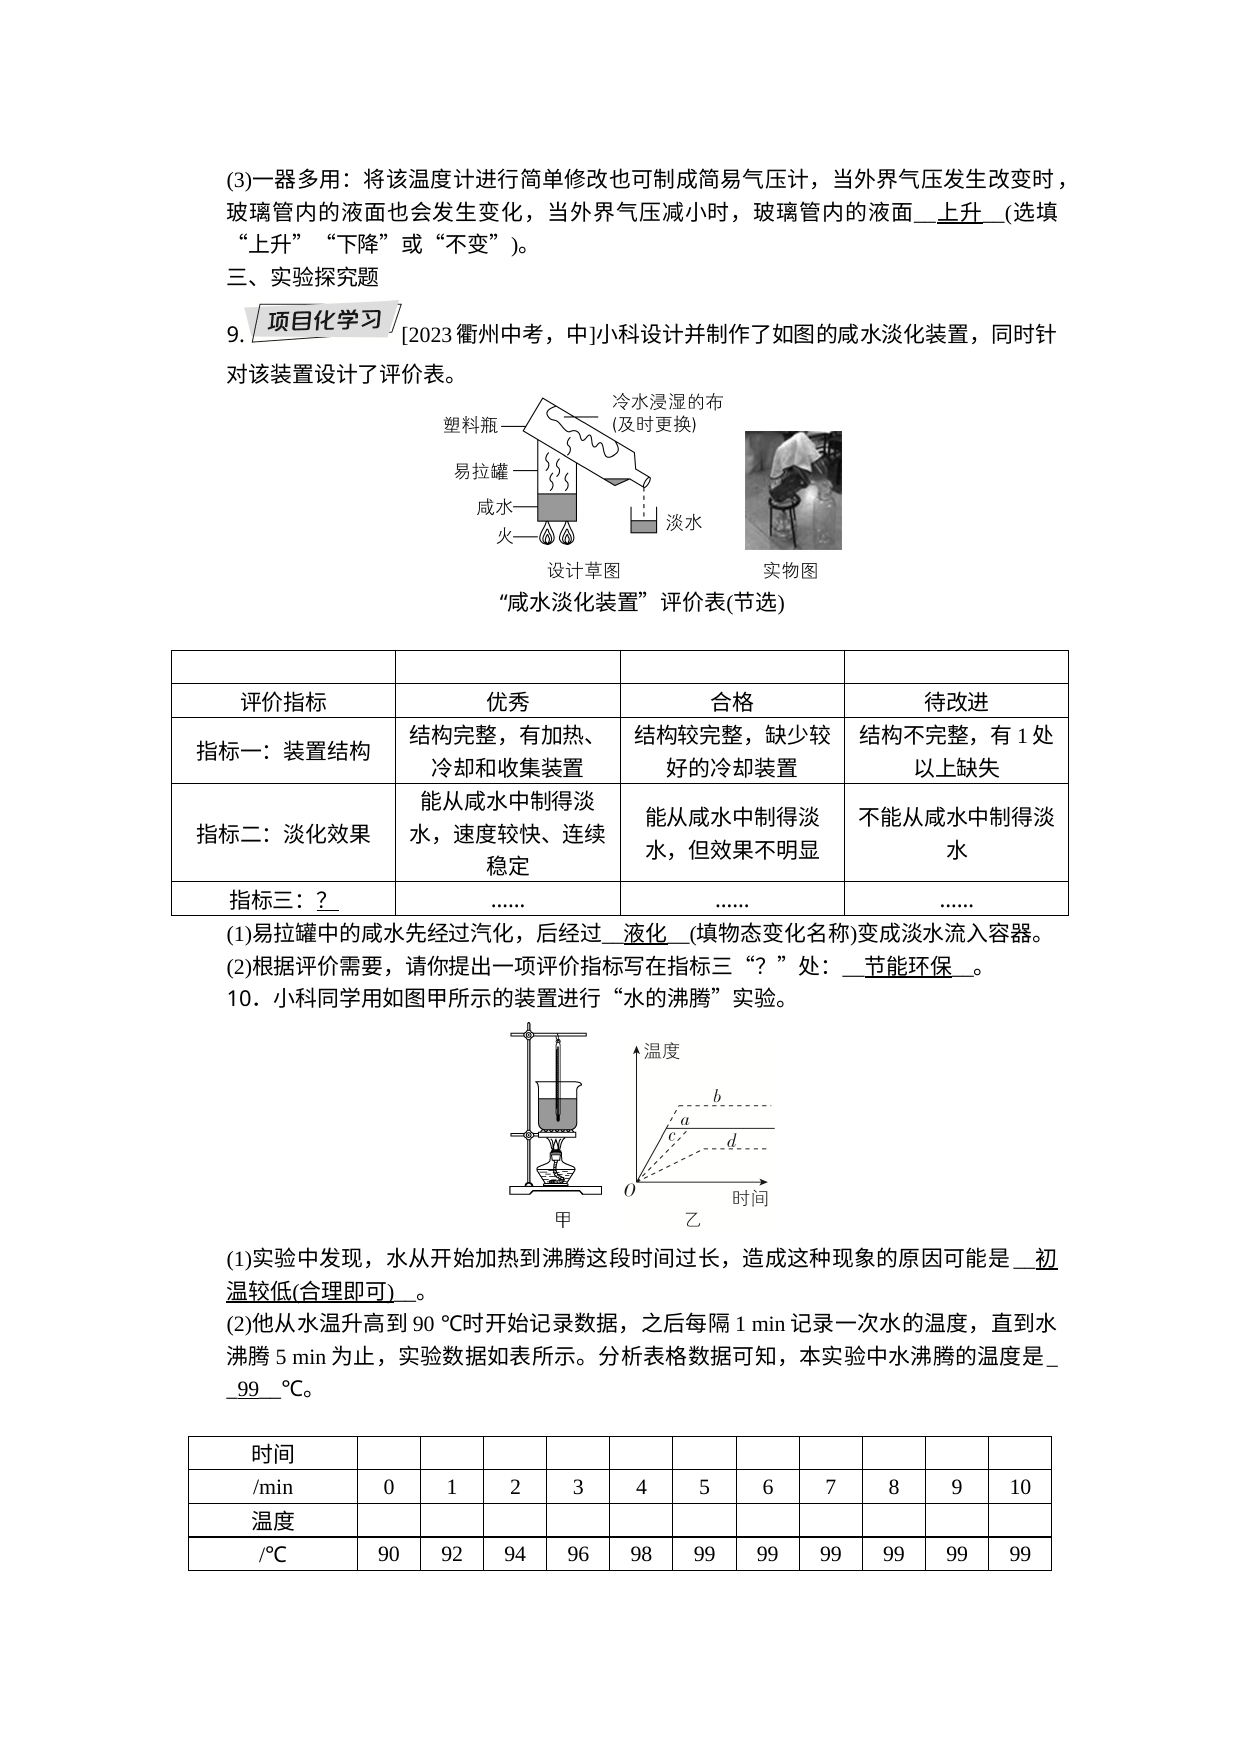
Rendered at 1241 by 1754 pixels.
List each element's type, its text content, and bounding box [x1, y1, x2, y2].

table_cell …… [621, 882, 844, 915]
picture [442, 392, 724, 582]
table_header [845, 651, 1068, 683]
table_header 时间 [189, 1437, 357, 1469]
table_header [621, 651, 844, 683]
table_cell 99 [863, 1538, 925, 1570]
table_header [610, 1437, 672, 1469]
table_cell 4 [610, 1470, 672, 1503]
table_header [673, 1437, 736, 1469]
table_cell 92 [421, 1538, 483, 1570]
table_cell 温度 [189, 1504, 357, 1536]
table_header [863, 1437, 925, 1469]
table_cell 不能从咸水中制得淡水 [845, 784, 1068, 881]
table_cell 94 [484, 1538, 546, 1570]
table_cell 9 [926, 1470, 988, 1503]
text 三、实验探究题 [183, 259, 1058, 292]
table_cell 99 [989, 1538, 1051, 1570]
table_cell 结构完整，有加热、冷却和收集装置 [396, 718, 620, 783]
table_header [989, 1437, 1051, 1469]
table_cell [800, 1504, 862, 1536]
table_cell [484, 1504, 546, 1536]
table_header [737, 1437, 799, 1469]
table_cell 指标一：装置结构 [172, 718, 395, 783]
table_cell 99 [737, 1538, 799, 1570]
table_header [358, 1437, 420, 1469]
table_cell …… [845, 882, 1068, 915]
text “咸水淡化装置”评价表(节选) [183, 584, 1058, 617]
table_cell [989, 1504, 1051, 1536]
table_cell [926, 1504, 988, 1536]
text (3)一器多用：将该温度计进行简单修改也可制成简易气压计，当外界气压发生改变时，玻璃管内的液面也会发生变化，当外界气压减小时，玻璃管内的液面__上升__(选填“上升”“下降”或“不变”)。 [226, 162, 1058, 259]
table_cell 96 [547, 1538, 609, 1570]
table_cell 1 [421, 1470, 483, 1503]
table_header [421, 1437, 483, 1469]
table_cell 结构不完整，有1处以上缺失 [845, 718, 1068, 783]
table_cell [547, 1504, 609, 1536]
table_cell 90 [358, 1538, 420, 1570]
text 9.[2023衢州中考，中]小科设计并制作了如图的咸水淡化装置，同时针对该装置设计了评价表。 [226, 292, 1058, 389]
table_cell 优秀 [396, 684, 620, 717]
table_cell 98 [610, 1538, 672, 1570]
table_cell [610, 1504, 672, 1536]
table_header [800, 1437, 862, 1469]
picture [745, 431, 842, 582]
table_cell 10 [989, 1470, 1051, 1503]
table_header [926, 1437, 988, 1469]
table_cell [358, 1504, 420, 1536]
table_cell 指标二：淡化效果 [172, 784, 395, 881]
table_cell [863, 1504, 925, 1536]
table_cell 8 [863, 1470, 925, 1503]
table_header [547, 1437, 609, 1469]
table_cell 2 [484, 1470, 546, 1503]
picture [244, 300, 402, 343]
table_cell …… [396, 882, 620, 915]
table_cell 合格 [621, 684, 844, 717]
text (1)易拉罐中的咸水先经过汽化，后经过__液化__(填物态变化名称)变成淡水流入容器。 [183, 916, 1058, 948]
text (2)根据评价需要，请你提出一项评价指标写在指标三“？”处：__节能环保__。 [183, 948, 1058, 981]
table_cell 99 [673, 1538, 736, 1570]
table_cell 5 [673, 1470, 736, 1503]
text (2)他从水温升高到90 ℃时开始记录数据，之后每隔1 min记录一次水的温度，直到水沸腾5 min为止，实验数据如表所示。分析表格数据可知，本实验中水沸腾的温度是__99__℃。 [226, 1306, 1058, 1403]
table_cell 3 [547, 1470, 609, 1503]
table_cell 6 [737, 1470, 799, 1503]
table_cell /min [189, 1470, 357, 1503]
table_cell /℃ [189, 1538, 357, 1570]
table_cell 0 [358, 1470, 420, 1503]
table_cell 能从咸水中制得淡水，但效果不明显 [621, 784, 844, 881]
table_cell 7 [800, 1470, 862, 1503]
table_cell [673, 1504, 736, 1536]
table_cell [737, 1504, 799, 1536]
table_cell 评价指标 [172, 684, 395, 717]
text 10．小科同学用如图甲所示的装置进行“水的沸腾”实验。 [183, 981, 1058, 1013]
table_cell 待改进 [845, 684, 1068, 717]
table_header [172, 651, 395, 683]
table_cell 结构较完整，缺少较好的冷却装置 [621, 718, 844, 783]
table_cell 指标三：？ [172, 882, 395, 915]
table_cell 能从咸水中制得淡水，速度较快、连续稳定 [396, 784, 620, 881]
picture [623, 1041, 775, 1231]
picture [509, 1022, 602, 1231]
table_cell 99 [800, 1538, 862, 1570]
table_cell 99 [926, 1538, 988, 1570]
table_header [484, 1437, 546, 1469]
table_cell [421, 1504, 483, 1536]
table_header [396, 651, 620, 683]
text (1)实验中发现，水从开始加热到沸腾这段时间过长，造成这种现象的原因可能是__初温较低(合理即可)__。 [226, 1241, 1058, 1306]
